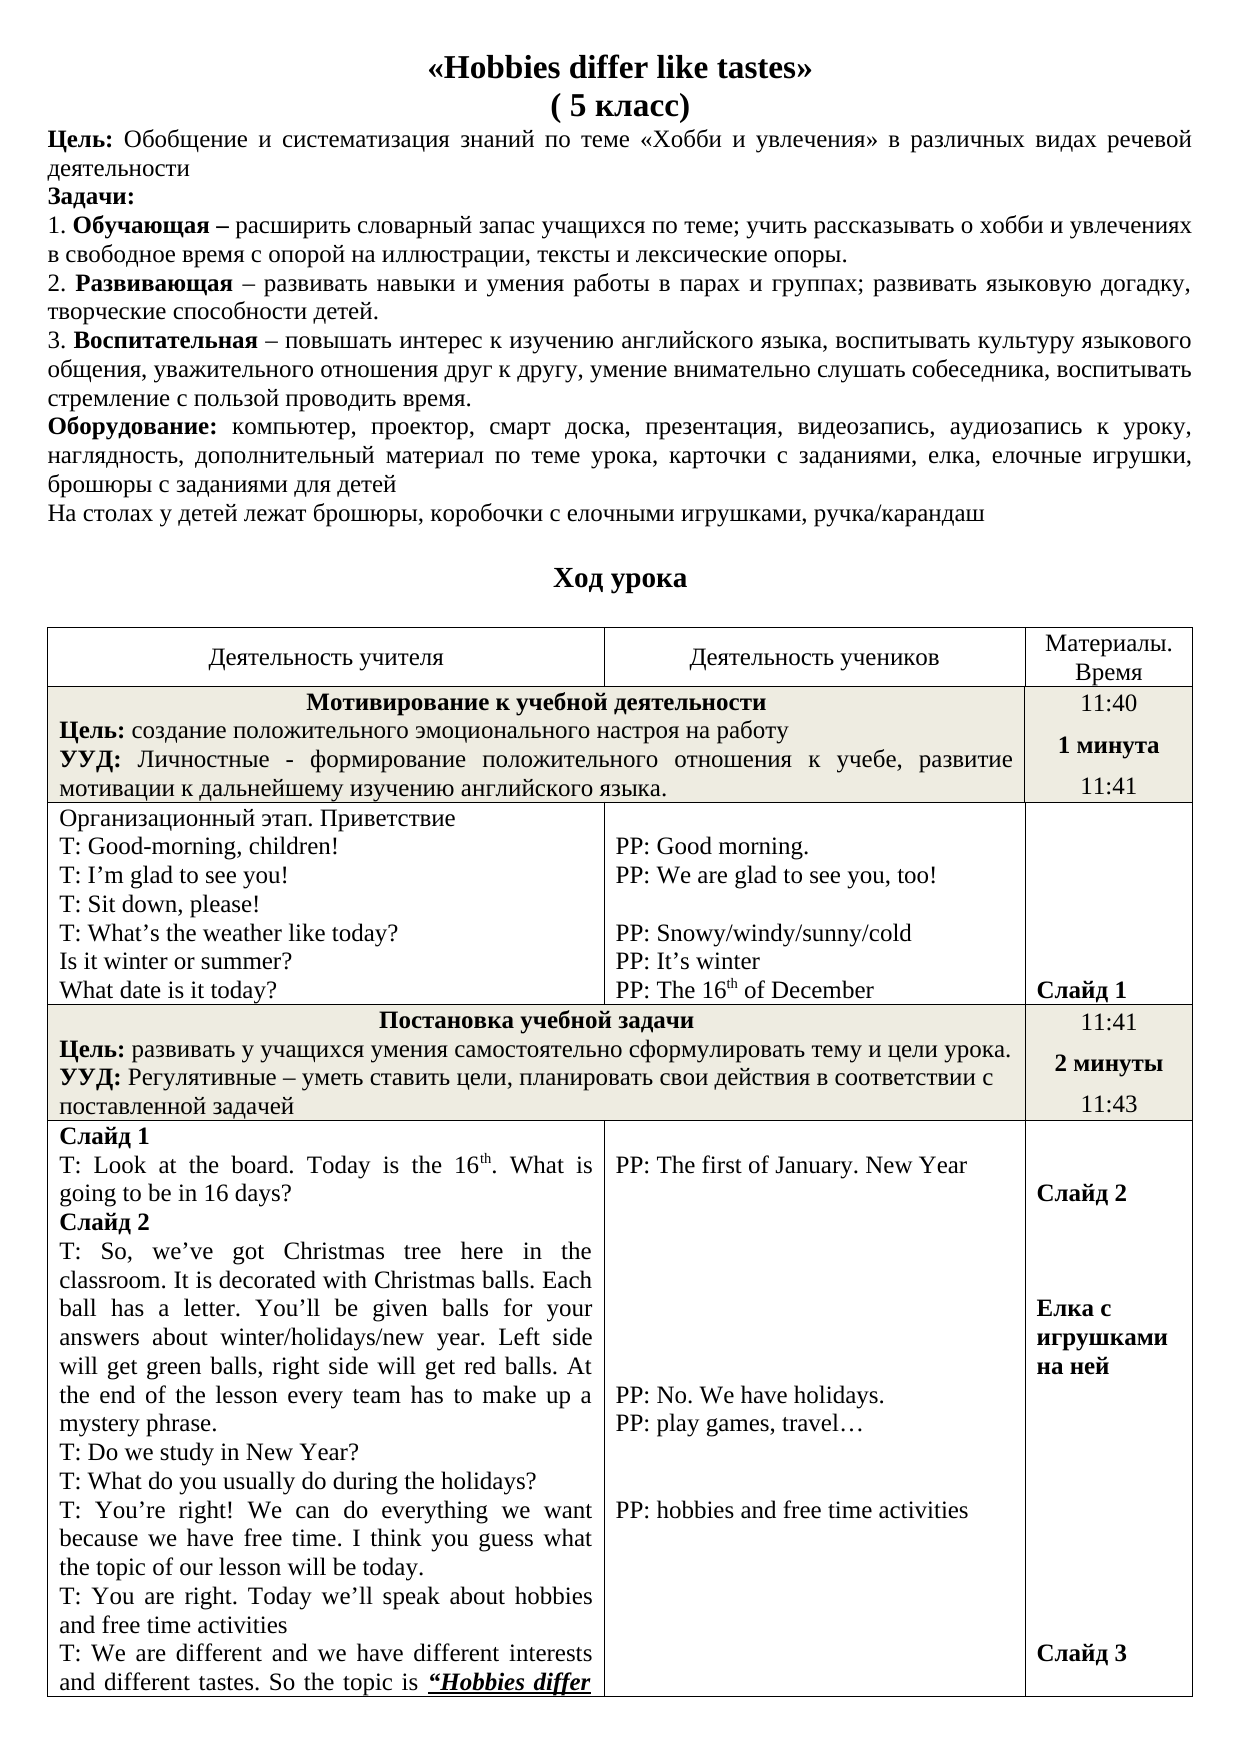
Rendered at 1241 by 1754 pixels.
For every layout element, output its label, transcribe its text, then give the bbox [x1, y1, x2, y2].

text Ход урока [47, 560, 1193, 593]
table_header Материалы. Время [1026, 628, 1192, 686]
text На столах у детей лежат брошюры, коробочки с елочными игрушками, ручка/карандаш [47, 498, 1193, 526]
table_cell Постановка учебной задачи Цель: развивать у учащихся умения самостоятельно сформулировать тему и цели урока. УУД: Регулятивные – уметь ставить цели, планировать свои действия в соответствии с поставленной задачей [48, 1005, 1025, 1120]
table_cell Мотивирование к учебной деятельности Цель: создание положительного эмоционального настроя на работу УУД: Личностные - формирование положительного отношения к учебе, развитие мотивации к дальнейшему изучению английского языка. [48, 687, 1024, 802]
text Задачи: [47, 181, 1193, 210]
table_cell 11:40 1 минута 11:41 [1025, 687, 1192, 802]
text Оборудование: компьютер, проектор, смарт доска, презентация, видеозапись, аудиозапись к уроку, наглядность, дополнительный материал по теме урока, карточки с заданиями, елка, елочные игрушки, брошюры с заданиями для детей [47, 411, 1193, 498]
table_cell 11:41 2 минуты 11:43 [1026, 1005, 1192, 1120]
text «Hobbies differ like tastes» [47, 47, 1193, 86]
table_header Деятельность учителя [48, 628, 604, 686]
table_cell Организационный этап. Приветствие T: Good-morning, children! T: I’m glad to see you! T: Sit down, please! T: What’s the weather like today? Is it winter or summer? What date is it today? [48, 803, 604, 1004]
table_header Деятельность учеников [605, 628, 1025, 686]
table_cell Слайд 1 [1026, 803, 1192, 1004]
text 3. Воспитательная – повышать интерес к изучению английского языка, воспитывать культуру языкового общения, уважительного отношения друг к другу, умение внимательно слушать собеседника, воспитывать стремление с пользой проводить время. [47, 325, 1193, 411]
table_cell PP: Good morning. PP: We are glad to see you, too! PP: Snowy/windy/sunny/cold PP: It’s winter PP: The 16th of December [605, 803, 1025, 1004]
text 2. Развивающая – развивать навыки и умения работы в парах и группах; развивать языковую догадку, творческие способности детей. [47, 268, 1193, 325]
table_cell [605, 1121, 1025, 1696]
text 1. Обучающая – расширить словарный запас учащихся по теме; учить рассказывать о хобби и увлечениях в свободное время с опорой на иллюстрации, тексты и лексические опоры. [47, 210, 1193, 268]
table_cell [1026, 1121, 1192, 1696]
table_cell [48, 1121, 604, 1696]
text ( 5 класс) [47, 86, 1193, 124]
text Цель: Обобщение и систематизация знаний по теме «Хобби и увлечения» в различных видах речевой деятельности [47, 124, 1193, 181]
